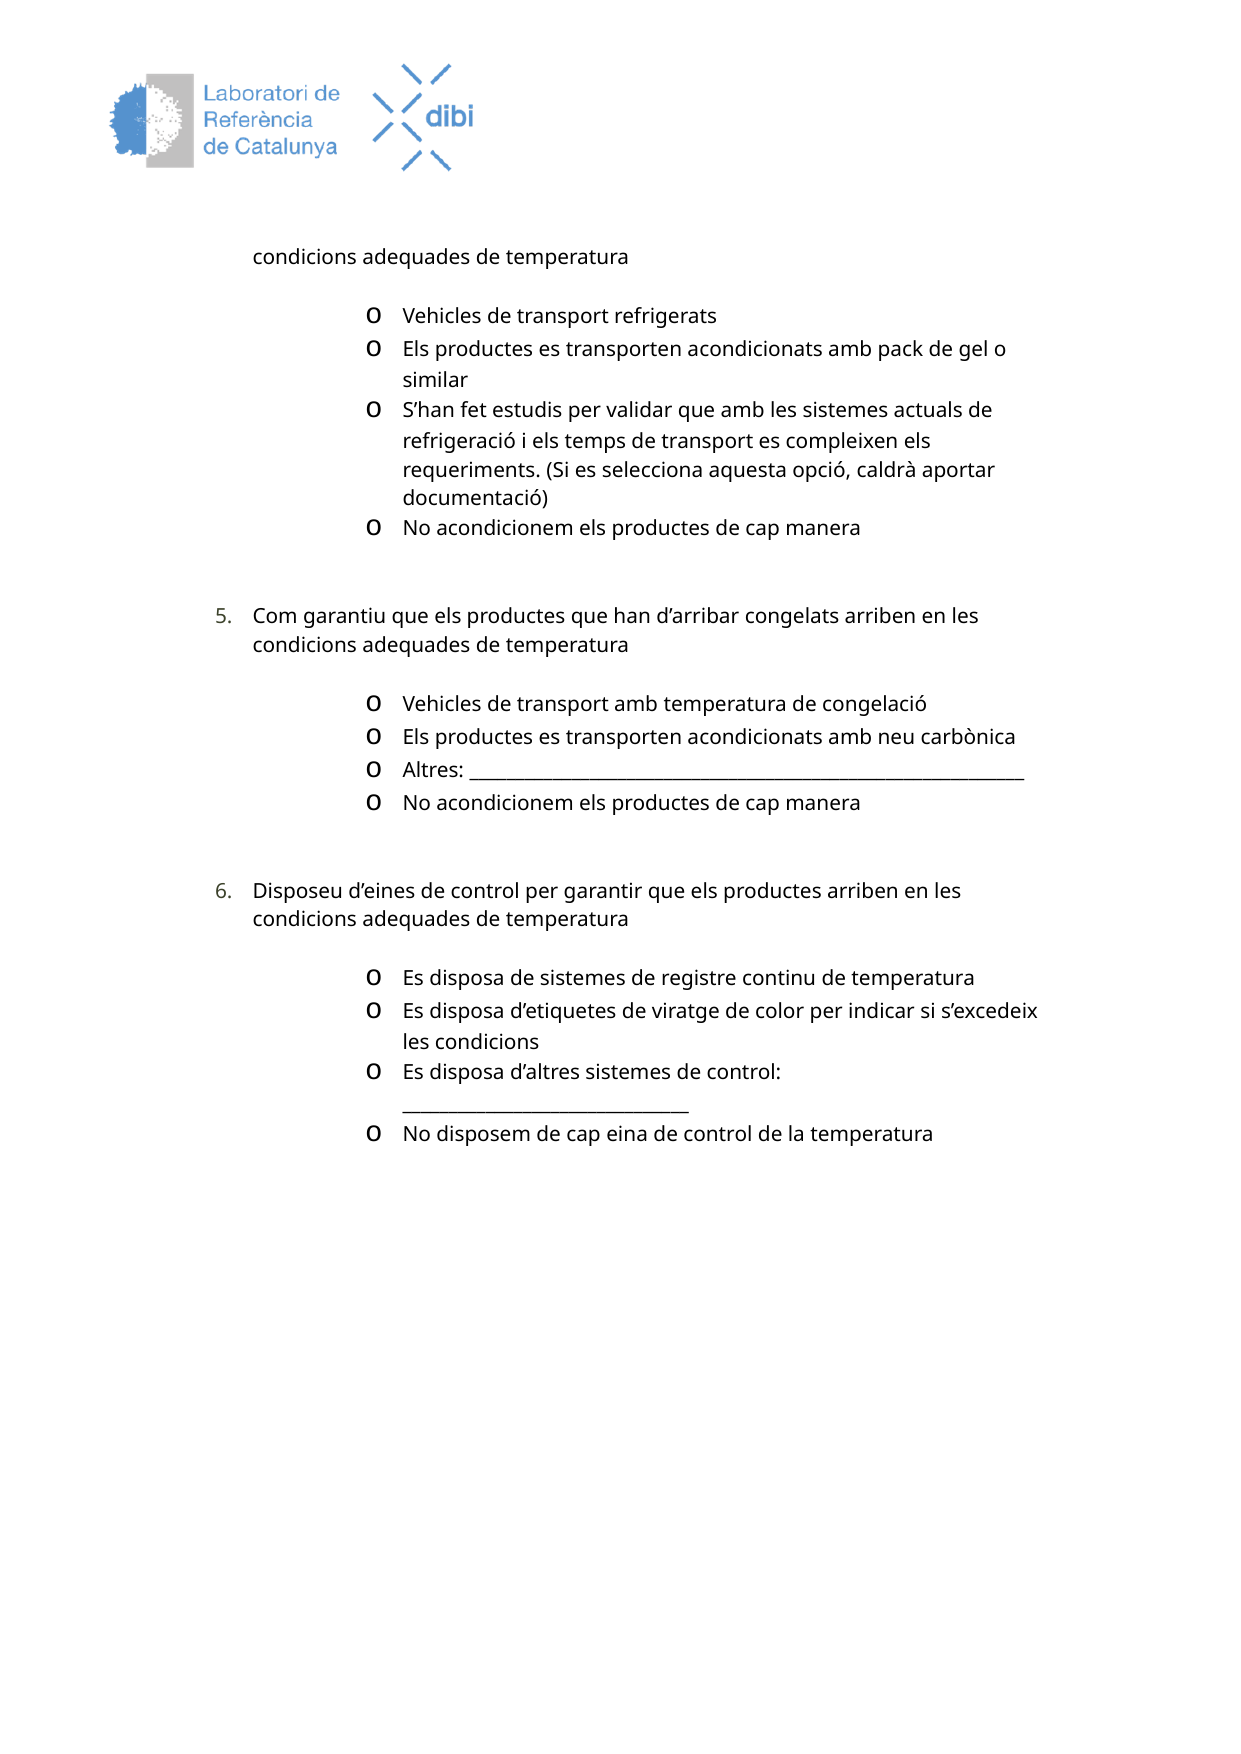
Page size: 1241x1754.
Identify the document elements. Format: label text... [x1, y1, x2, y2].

list No acondicionem els productes de cap manera [365, 786, 1063, 819]
list Altres: ____________________________________________________________ [365, 753, 1063, 786]
list Disposeu d’eines de control per garantir que els productes arriben en les condicions adequades de temperatura [215, 876, 1063, 933]
list Com garantiu que els productes que han d’arribar congelats arriben en les condicions adequades de temperatura [215, 601, 1063, 658]
list Els productes es transporten acondicionats amb pack de gel o similar [365, 332, 1063, 393]
list Vehicles de transport amb temperatura de congelació [365, 687, 1063, 720]
list Es disposa d’etiquetes de viratge de color per indicar si s’excedeix les condicions [365, 994, 1063, 1056]
list No disposem de cap eina de control de la temperatura [365, 1117, 1063, 1150]
list Els productes es transporten acondicionats amb neu carbònica [365, 720, 1063, 753]
list S’han fet estudis per validar que amb les sistemes actuals de refrigeració i els temps de transport es compleixen els requeriments. (Si es selecciona aquesta opció, caldrà aportar documentació) [365, 393, 1063, 512]
list No acondicionem els productes de cap manera [365, 512, 1063, 544]
list Vehicles de transport refrigerats [365, 299, 1063, 332]
list Es disposa de sistemes de registre continu de temperatura [365, 961, 1063, 994]
list Com garantiu que els productes que han d’arribar refrigerats arriben en les condicions adequades de temperatura [215, 242, 1063, 270]
list Es disposa d’altres sistemes de control: _______________________________ [365, 1056, 1063, 1117]
picture [97, 54, 488, 186]
